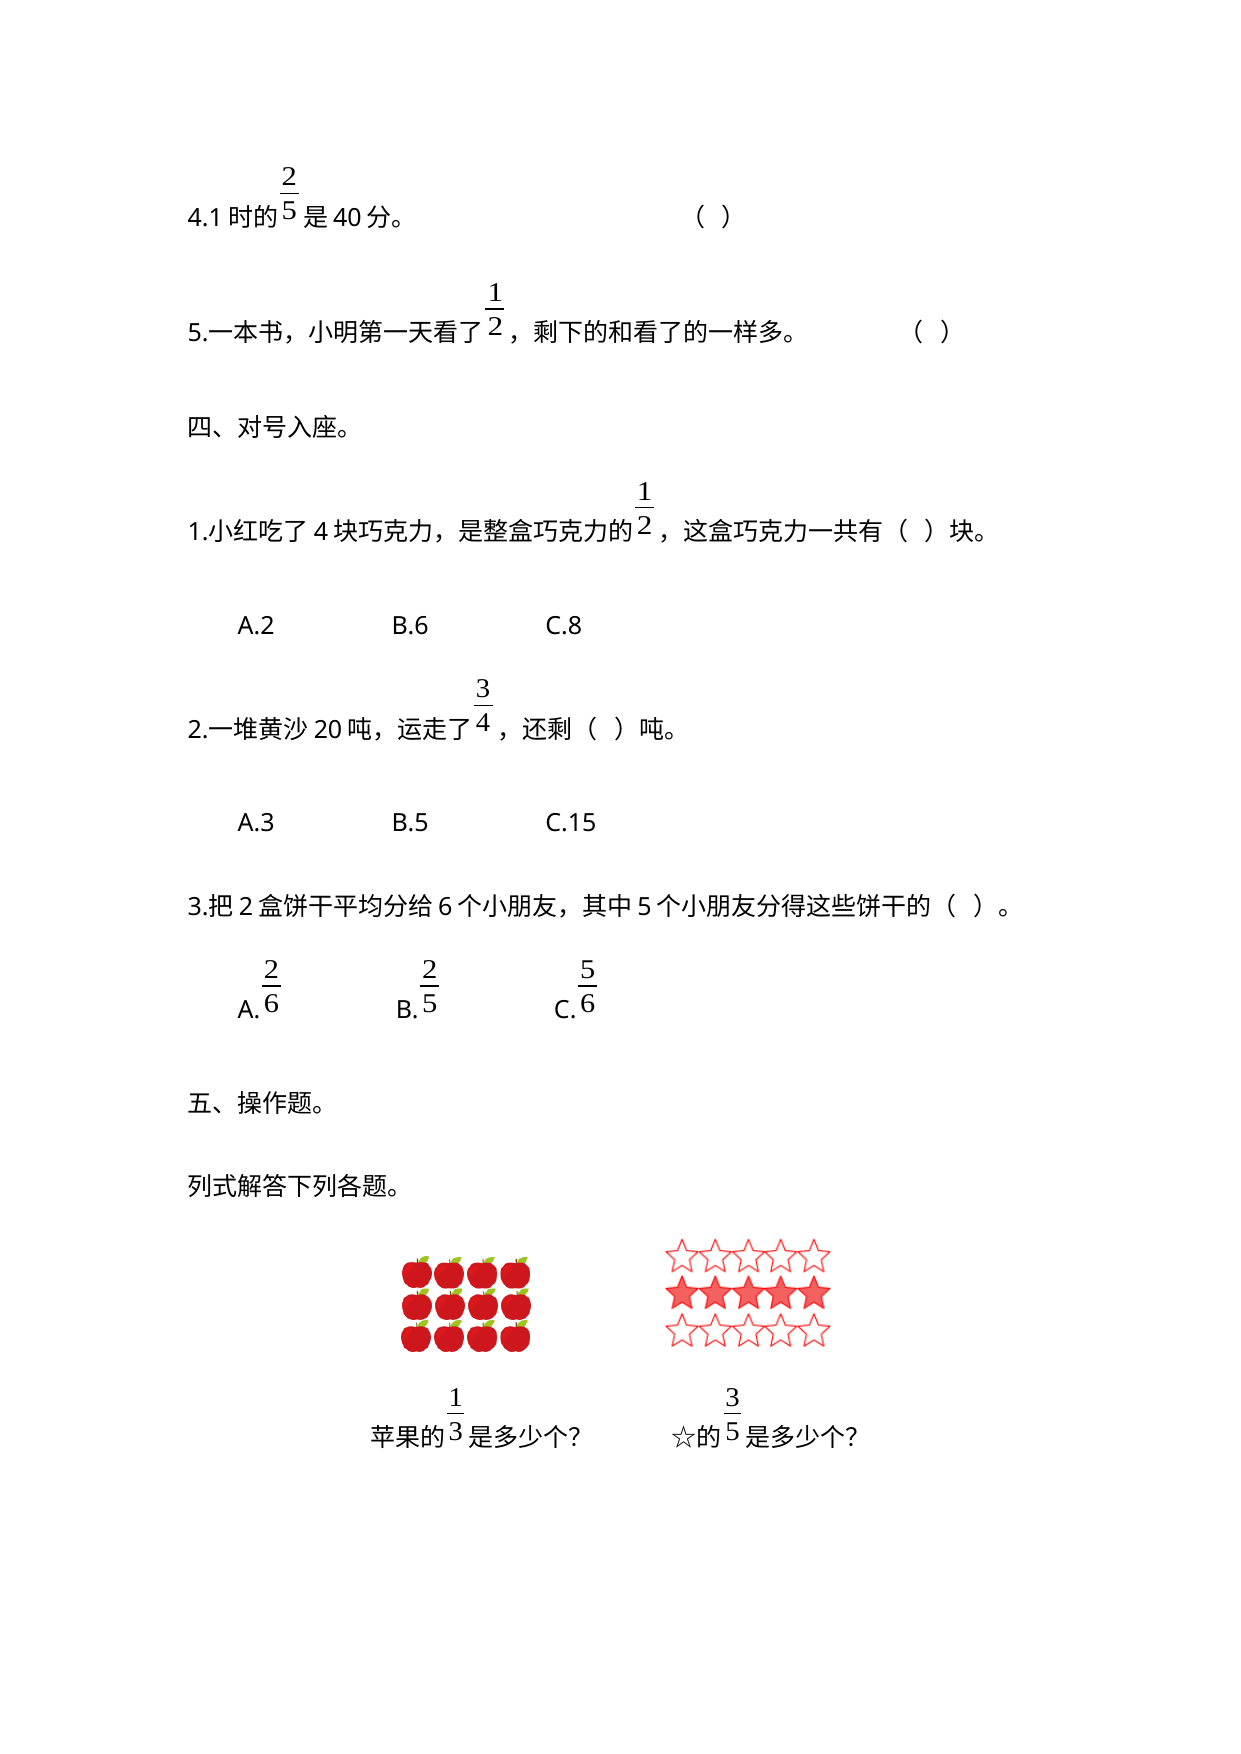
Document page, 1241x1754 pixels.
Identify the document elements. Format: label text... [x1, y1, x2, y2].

text 五、操作题。 [187, 1069, 1053, 1134]
text A.2 B.6 C.8 [187, 592, 1053, 657]
text 列式解答下列各题。 [187, 1152, 1053, 1217]
text 5.一本书，小明第一天看了，剩下的和看了的一样多。 （ ） [187, 278, 1053, 375]
text A.3 B.5 C.15 [187, 789, 1053, 854]
text 4.1时的是40分。 （ ） [187, 162, 1053, 259]
text 1.小红吃了4块巧克力，是整盒巧克力的，这盒巧克力一共有（ ）块。 [187, 476, 1053, 574]
text 苹果的是多少个？ ☆的是多少个？ [187, 1382, 1053, 1480]
picture [395, 1250, 534, 1357]
text 四、对号入座。 [187, 393, 1053, 458]
picture [657, 1235, 845, 1357]
text A. B. C. [187, 955, 1053, 1052]
text 2.一堆黄沙20吨，运走了，还剩（ ）吨。 [187, 674, 1053, 771]
text 3.把2盒饼干平均分给6个小朋友，其中5个小朋友分得这些饼干的（ ）。 [187, 872, 1053, 937]
